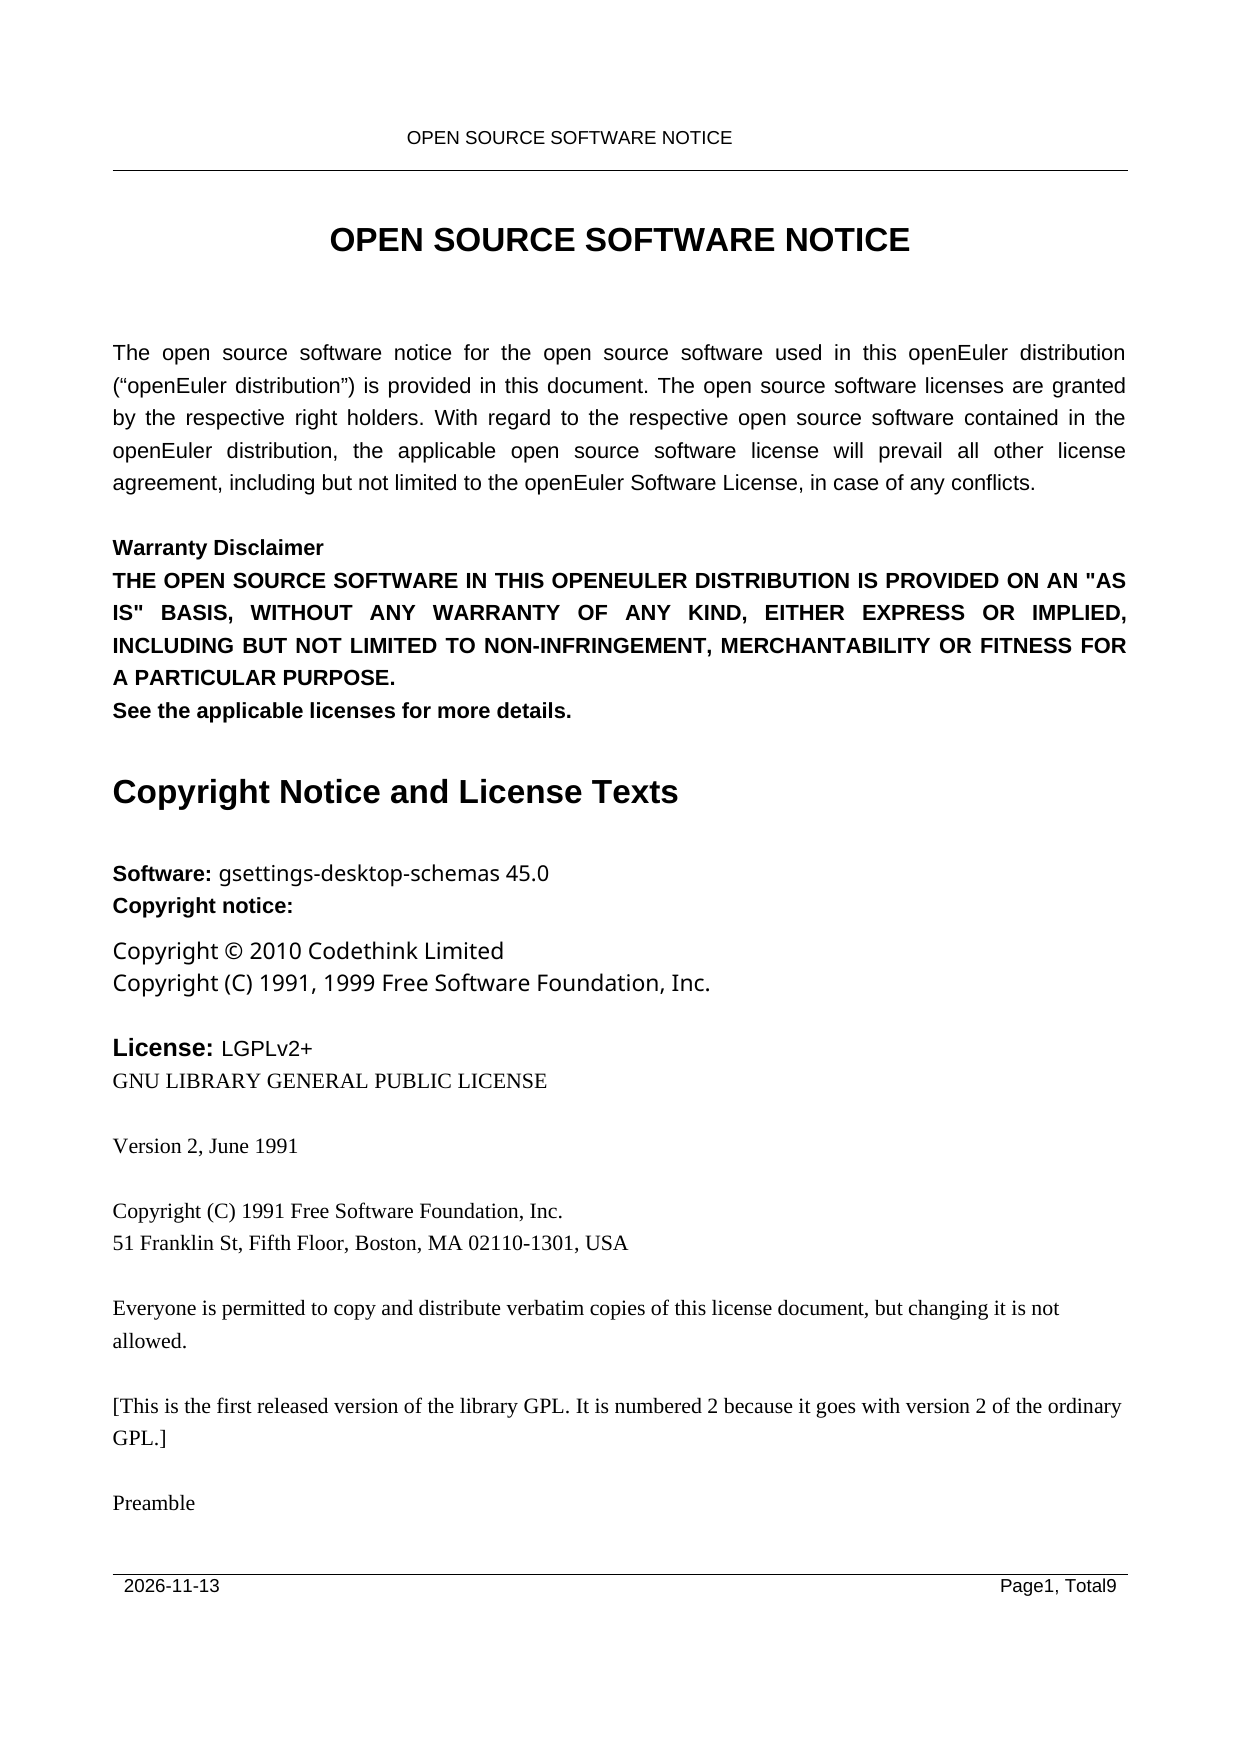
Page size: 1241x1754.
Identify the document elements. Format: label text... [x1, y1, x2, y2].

text THE OPEN SOURCE SOFTWARE IN THIS OPENEULER DISTRIBUTION IS PROVIDED ON AN "AS IS" BASIS, WITHOUT ANY WARRANTY OF ANY KIND, EITHER EXPRESS OR IMPLIED, INCLUDING BUT NOT LIMITED TO NON-INFRINGEMENT, MERCHANTABILITY OR FITNESS FOR A PARTICULAR PURPOSE. See the applicable licenses for more details. [112, 564, 1128, 726]
text Copyright © 2010 Codethink Limited Copyright (C) 1991, 1999 Free Software Foundation, Inc. [112, 934, 1128, 1031]
text OPEN SOURCE SOFTWARE NOTICE [112, 206, 1128, 271]
text Copyright Notice and License Texts [112, 759, 1128, 824]
text Copyright notice: [112, 889, 1128, 921]
text Warranty Disclaimer [112, 531, 1128, 564]
text License: LGPLv2+ [112, 1031, 1128, 1064]
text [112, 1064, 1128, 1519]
text The open source software notice for the open source software used in this openEuler distribution (“openEuler distribution”) is provided in this document. The open source software licenses are granted by the respective right holders. With regard to the respective open source software contained in the openEuler distribution, the applicable open source software license will prevail all other license agreement, including but not limited to the openEuler Software License, in case of any conflicts. [112, 336, 1128, 499]
title Software: gsettings-desktop-schemas 45.0 [112, 856, 1128, 889]
